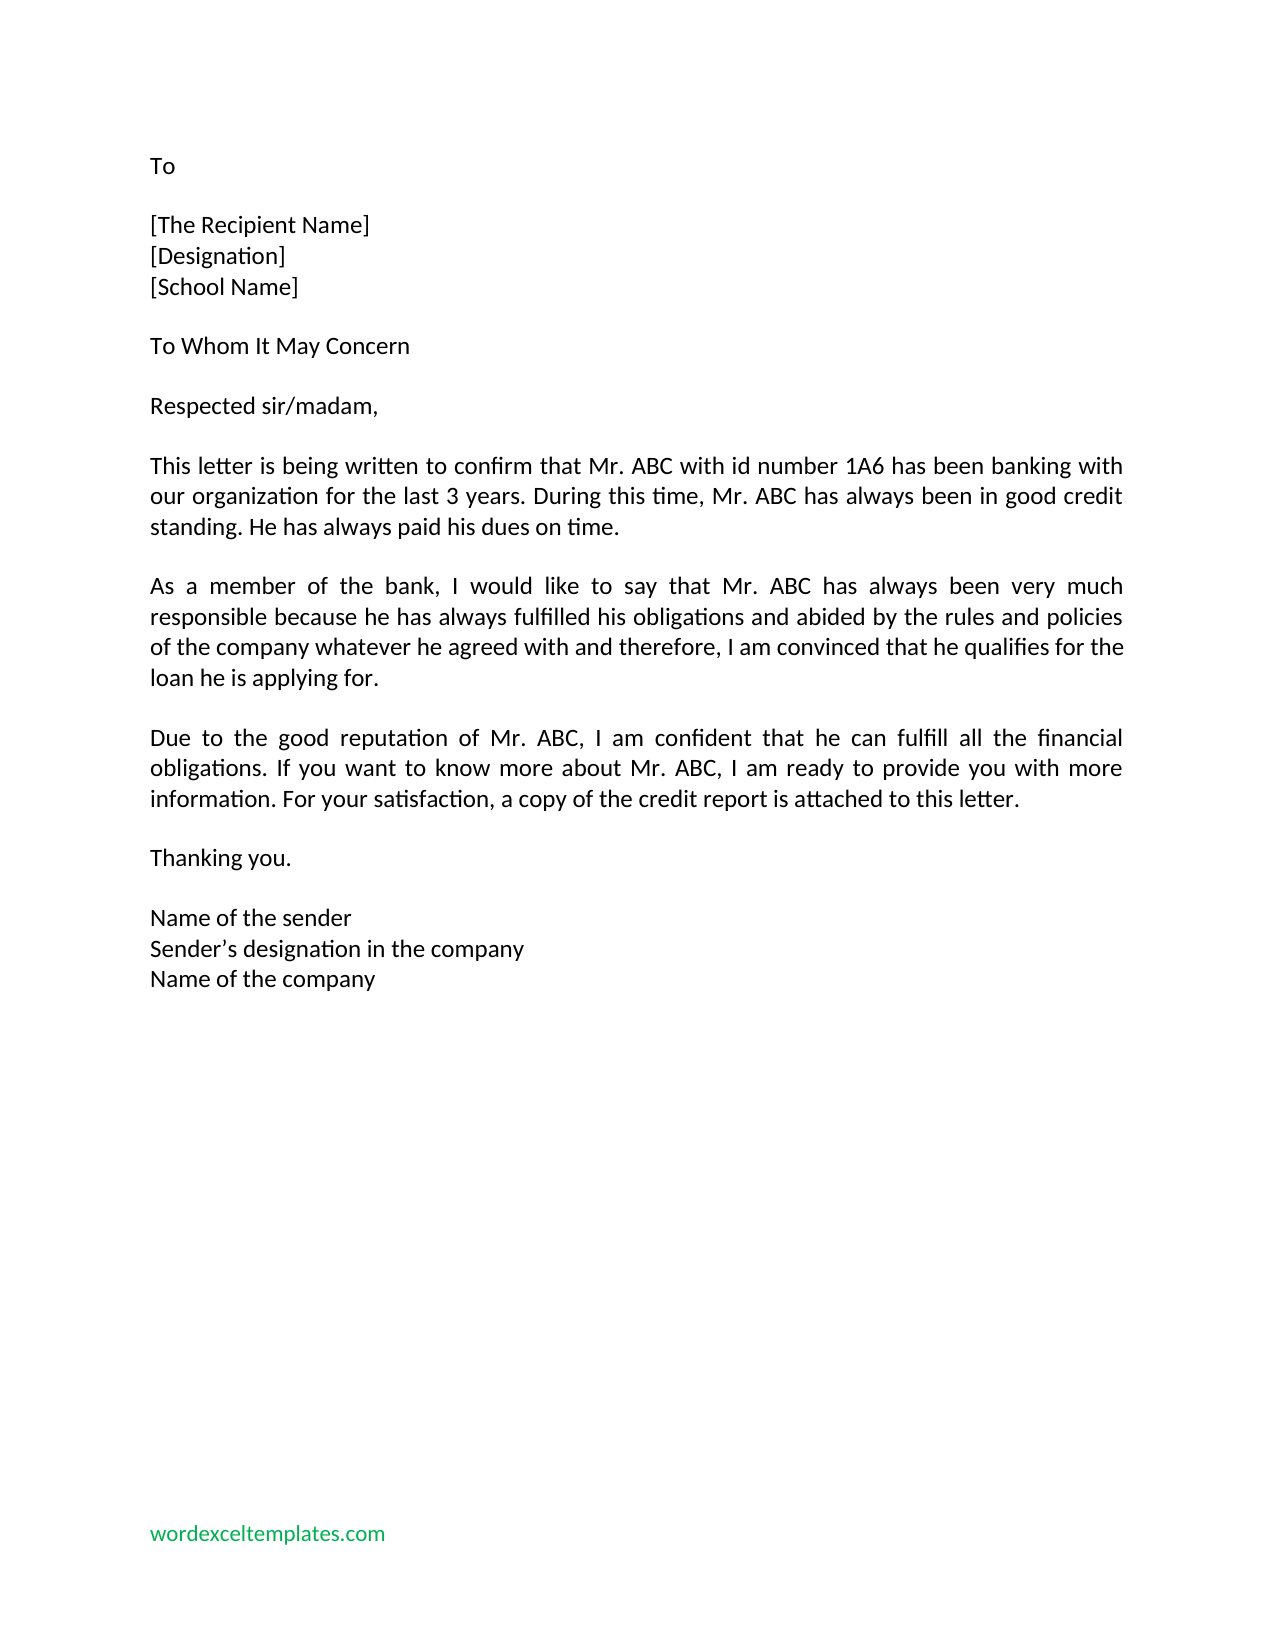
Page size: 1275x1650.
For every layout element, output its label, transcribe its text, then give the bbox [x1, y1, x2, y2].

text [The Recipient Name] [Designation] [School Name] [150, 210, 1125, 301]
text Name of the sender Sender’s designation in the company Name of the company [150, 902, 1125, 994]
text To Whom It May Concern [150, 330, 1125, 361]
text This letter is being written to confirm that Mr. ABC with id number 1A6 has been banking with our organization for the last 3 years. During this time, Mr. ABC has always been in good credit standing. He has always paid his dues on time. [150, 450, 1125, 541]
text Respected sir/madam, [150, 390, 1125, 421]
text Thanking you. [150, 842, 1125, 873]
text As a member of the bank, I would like to say that Mr. ABC has always been very much responsible because he has always fulfilled his obligations and abided by the rules and policies of the company whatever he agreed with and therefore, I am convinced that he qualifies for the loan he is applying for. [150, 571, 1125, 693]
text To [150, 150, 1125, 181]
text Due to the good reputation of Mr. ABC, I am confident that he can fulfill all the financial obligations. If you want to know more about Mr. ABC, I am ready to provide you with more information. For your satisfaction, a copy of the credit report is attached to this letter. [150, 722, 1125, 813]
